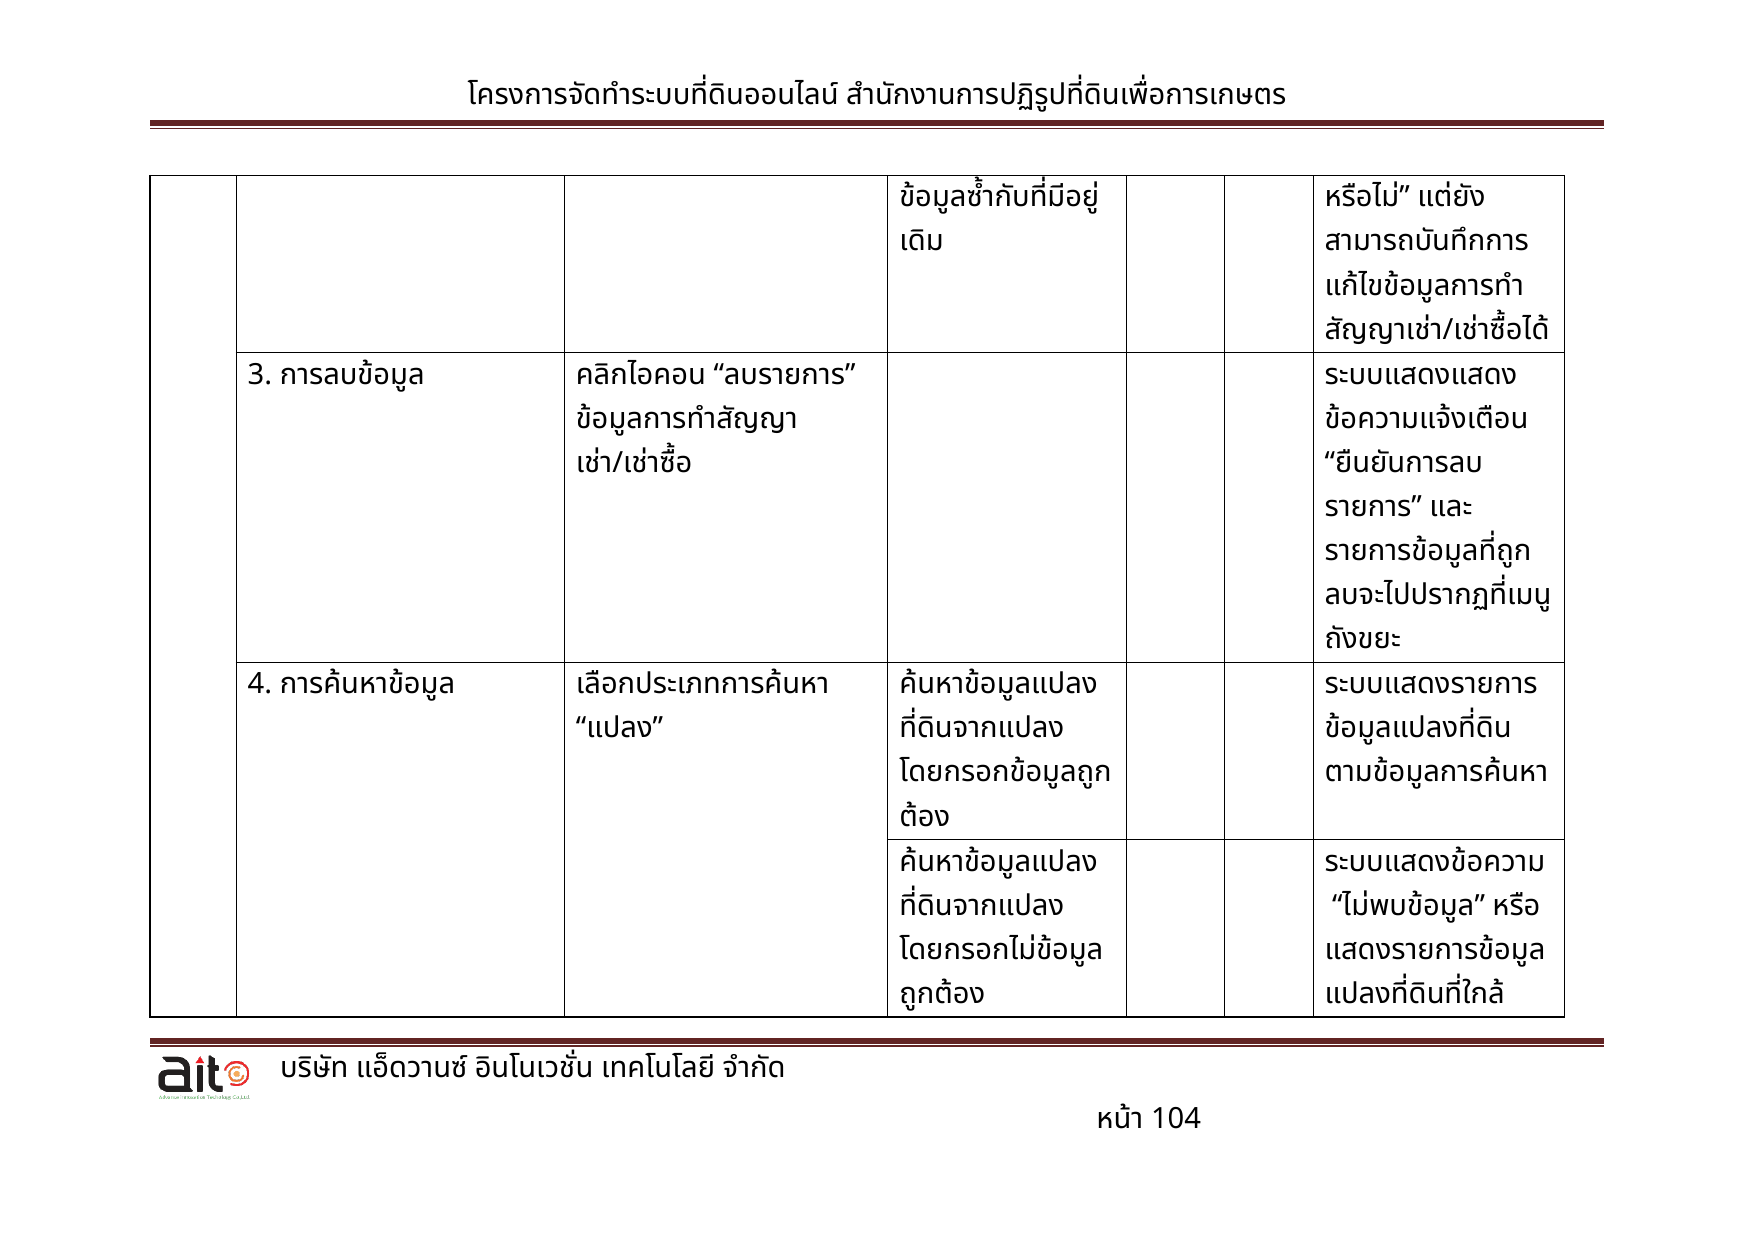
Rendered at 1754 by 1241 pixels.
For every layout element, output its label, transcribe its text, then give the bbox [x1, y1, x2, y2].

table_cell ระบบแสดงข้อความ “ไม่พบข้อมูล” หรือแสดงรายการข้อมูลแปลงที่ดินที่ใกล้เคียง กับข้อมูลการค้นหา [1314, 840, 1564, 1016]
table_cell 3. การลบข้อมูล [237, 353, 564, 662]
table_cell คลิกไอคอน “ลบรายการ” ข้อมูลการทำสัญญาเช่า/เช่าซื้อ [565, 353, 887, 662]
table_cell [1127, 663, 1224, 839]
table_cell [1127, 353, 1224, 662]
table_cell ระบบแสดงข้อความแจ้งเตือน “เลขที่สัญญาซ้ำ ต้องการใช้เลขที่สัญญานี้หรือไม่” แต่ยังสามารถบันทึกการแก้ไขข้อมูลการทำสัญญาเช่า/เช่าซื้อได้ [1314, 176, 1564, 352]
table_cell แก้ไขข้อมูลการทำสัญญาเช่า/เช่าซื้อ เช่น แก้ไขข้อมูลเลขที่สัญญา โดยที่ข้อมูลซ้ำกับที่มีอยู่เดิม [888, 176, 1126, 352]
table_cell ค้นหาข้อมูลแปลงที่ดินจากแปลง โดยกรอกข้อมูลถูกต้อง [888, 663, 1126, 839]
table_cell ระบบแสดงรายการข้อมูลแปลงที่ดิน ตามข้อมูลการค้นหา [1314, 663, 1564, 839]
table_cell ระบบแสดงแสดงข้อความแจ้งเตือน “ยืนยันการลบรายการ” และรายการข้อมูลที่ถูกลบจะไปปรากฏที่เมนูถังขยะ [1314, 353, 1564, 662]
table_cell 4. การค้นหาข้อมูล [237, 663, 564, 1016]
table_cell [1225, 840, 1313, 1016]
table_cell [1225, 353, 1313, 662]
table_cell [1225, 663, 1313, 839]
table_cell [1127, 176, 1224, 352]
picture [150, 1049, 257, 1105]
table_cell [1225, 176, 1313, 352]
table_cell [1127, 840, 1224, 1016]
table_cell [888, 353, 1126, 662]
table_cell เลือกประเภทการค้นหา “แปลง” [565, 663, 887, 1016]
table_cell ค้นหาข้อมูลแปลงที่ดินจากแปลง โดยกรอกไม่ข้อมูลถูกต้อง [888, 840, 1126, 1016]
